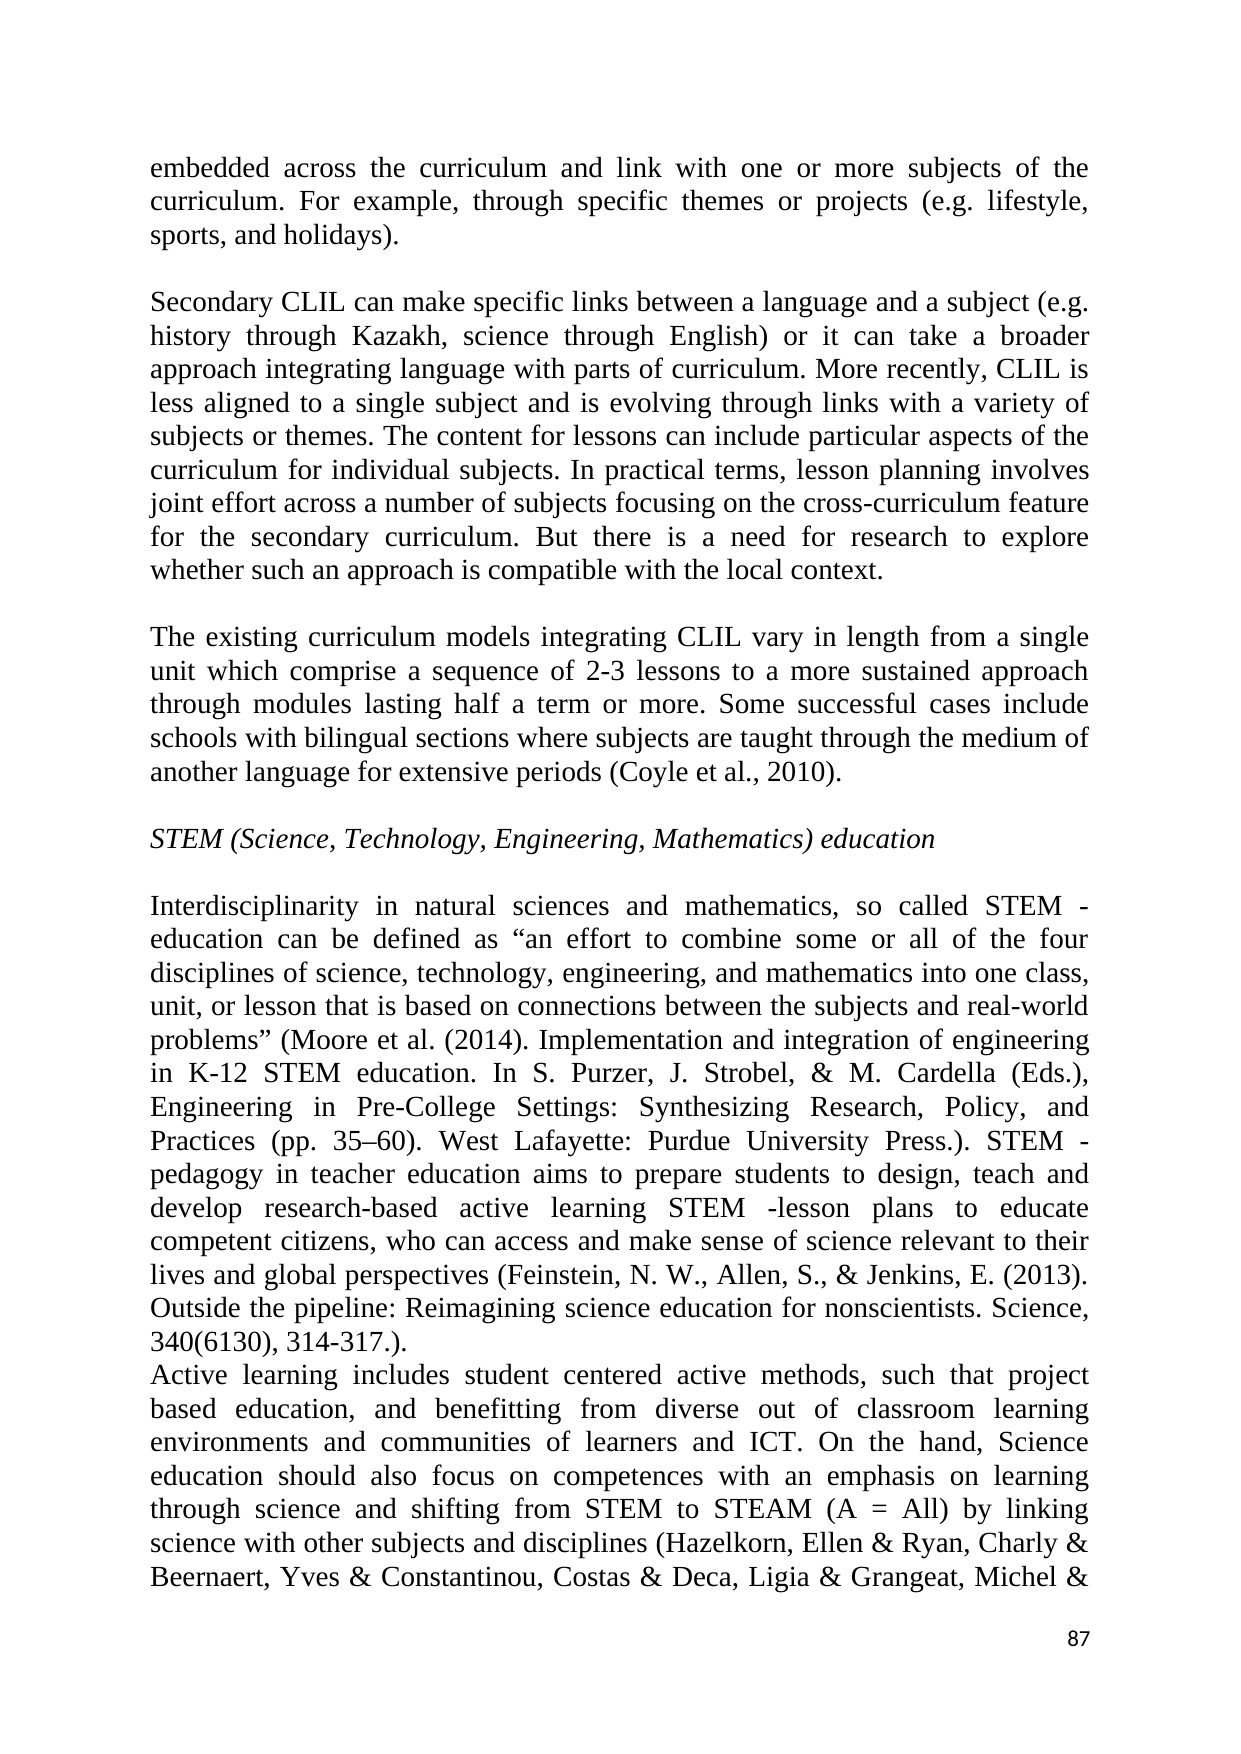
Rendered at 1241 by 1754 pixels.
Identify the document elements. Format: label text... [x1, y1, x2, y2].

text STEM (Science, Technology, Engineering, Mathematics) education [150, 821, 1090, 854]
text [150, 150, 1090, 251]
text Interdisciplinarity in natural sciences and mathematics, so called STEM -education can be defined as “an effort to combine some or all of the four disciplines of science, technology, engineering, and mathematics into one class, unit, or lesson that is based on connections between the subjects and real-world problems” (Moore et al. (2014). Implementation and integration of engineering in K-12 STEM education. In S. Purzer, J. Strobel, & M. Cardella (Eds.), Engineering in Pre-College Settings: Synthesizing Research, Policy, and Practices (pp. 35–60). West Lafayette: Purdue University Press.). STEM -pedagogy in teacher education aims to prepare students to design, teach and develop research-based active learning STEM -lesson plans to educate competent citizens, who can access and make sense of science relevant to their lives and global perspectives (Feinstein, N. W., Allen, S., & Jenkins, E. (2013). Outside the pipeline: Reimagining science education for nonscientists. Science, 340(6130), 314-317.). [150, 888, 1090, 1357]
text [150, 1357, 1090, 1592]
text Secondary CLIL can make specific links between a language and a subject (e.g. history through Kazakh, science through English) or it can take a broader approach integrating language with parts of curriculum. More recently, CLIL is less aligned to a single subject and is evolving through links with a variety of subjects or themes. The content for lessons can include particular aspects of the curriculum for individual subjects. In practical terms, lesson planning involves joint effort across a number of subjects focusing on the cross-curriculum feature for the secondary curriculum. But there is a need for research to explore whether such an approach is compatible with the local context. [150, 284, 1090, 586]
text The existing curriculum models integrating CLIL vary in length from a single unit which comprise a sequence of 2-3 lessons to a more sustained approach through modules lasting half a term or more. Some successful cases include schools with bilingual sections where subjects are taught through the medium of another language for extensive periods (Coyle et al., 2010). [150, 619, 1090, 787]
